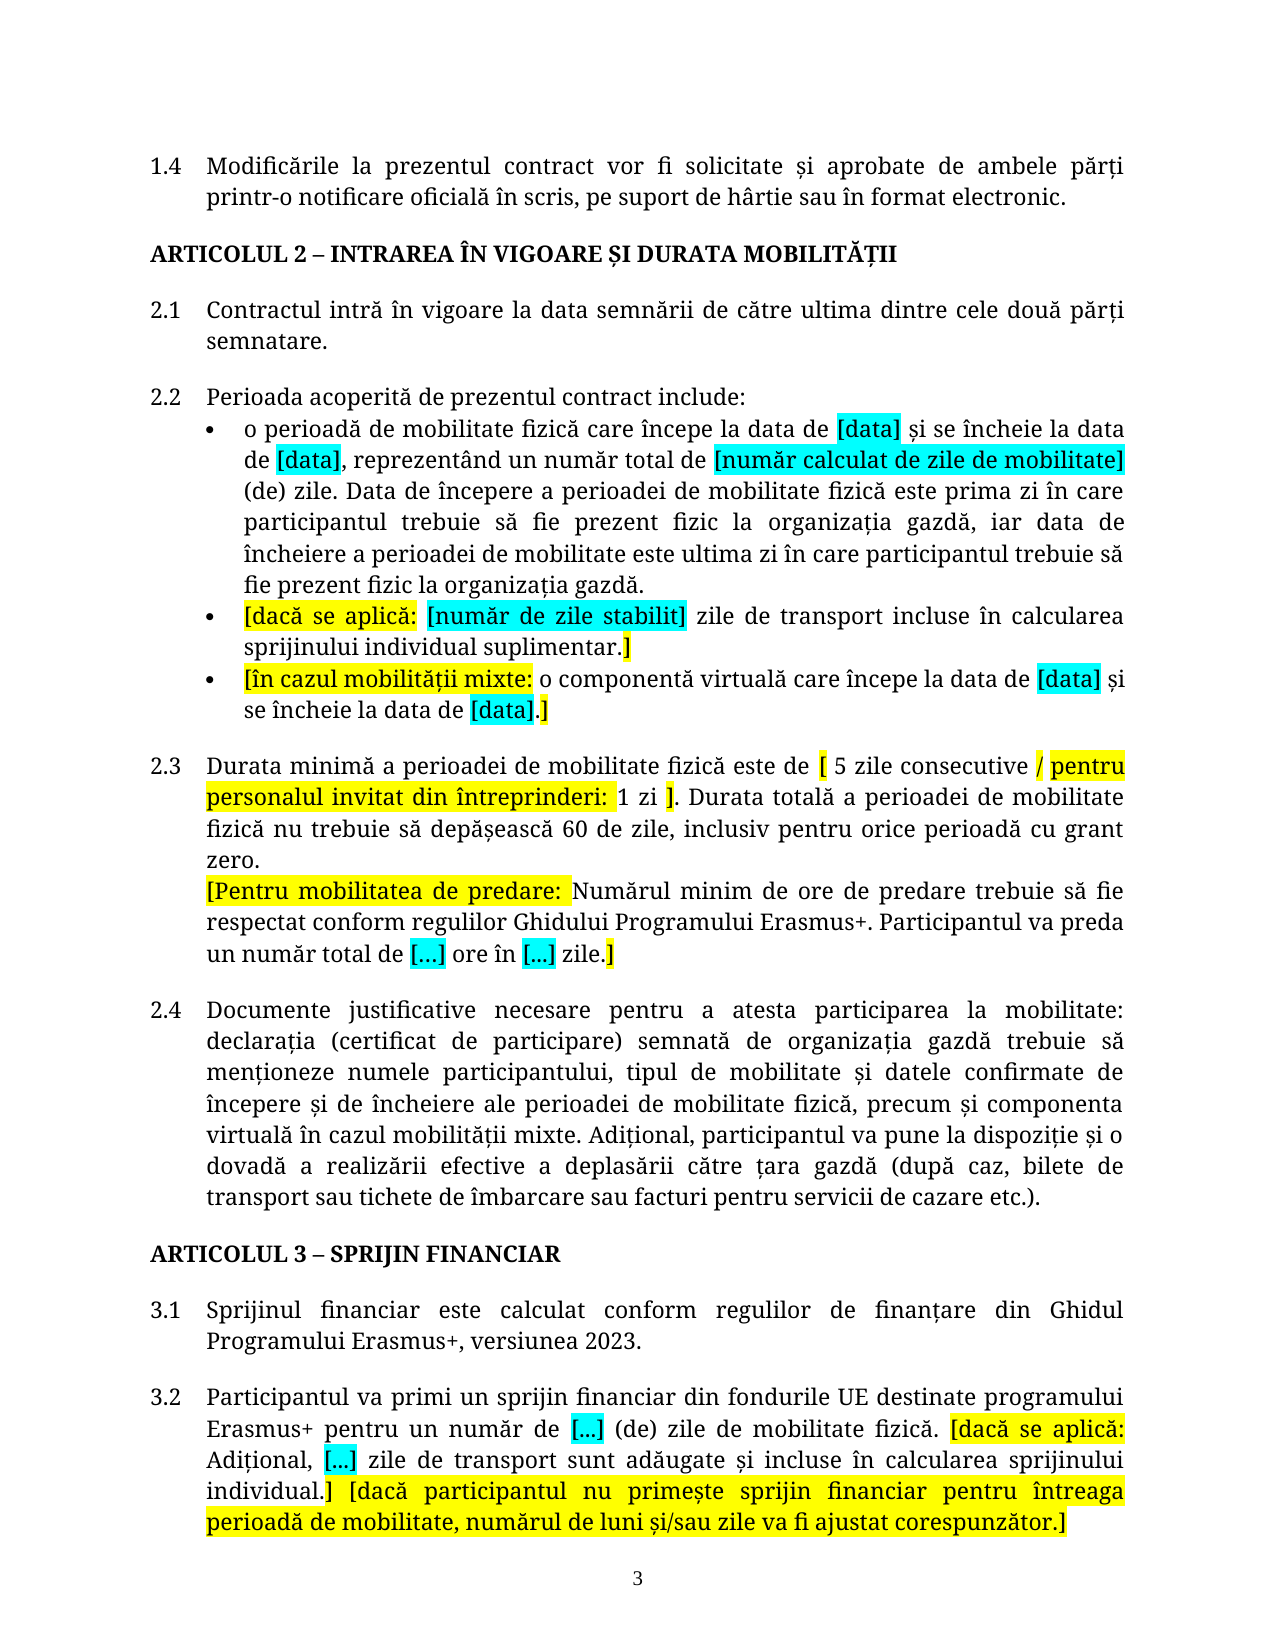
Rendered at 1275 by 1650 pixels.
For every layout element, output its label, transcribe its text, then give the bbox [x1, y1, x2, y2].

list [dacă se aplică: [număr de zile stabilit] zile de transport incluse în calcularea sprijinului individual suplimentar.] [206, 600, 623, 662]
text 2.3 Durata minimă a perioadei de mobilitate fizică este de [ 5 zile consecutive / pentru personalul invitat din întreprinderi: 1 zi ]. Durata totală a perioadei de mobilitate fizică nu trebuie să depășească 60 de zile, inclusiv pentru orice perioadă cu grant zero. [150, 750, 1125, 875]
text 2.4 Documente justificative necesare pentru a atesta participarea la mobilitate: declarația (certificat de participare) semnată de organizaţia gazdă trebuie să menționeze numele participantului, tipul de mobilitate și datele confirmate de începere și de încheiere ale perioadei de mobilitate fizică, precum și componenta virtuală în cazul mobilității mixte. Adițional, participantul va pune la dispoziție și o dovadă a realizării efective a deplasării către țara gazdă (după caz, bilete de transport sau tichete de îmbarcare sau facturi pentru servicii de cazare etc.). [150, 994, 1125, 1212]
text [Pentru mobilitatea de predare: Numărul minim de ore de predare trebuie să fie respectat conform regulilor Ghidului Programului Erasmus+. Participantul va preda un număr total de […] ore în [...] zile.] [206, 875, 1125, 969]
list o perioadă de mobilitate fizică care începe la data de [data] și se încheie la data de [data], reprezentând un număr total de [număr calculat de zile de mobilitate] (de) zile. Data de începere a perioadei de mobilitate fizică este prima zi în care participantul trebuie să fie prezent fizic la organizaţia gazdă, iar data de încheiere a perioadei de mobilitate este ultima zi în care participantul trebuie să fie prezent fizic la organizaţia gazdă. [206, 412, 1125, 600]
text 2.2 Perioada acoperită de prezentul contract include: [150, 381, 1125, 412]
text ARTICOLUL 3 – SPRIJIN FINANCIAR [150, 1237, 1125, 1269]
text 2.1 Contractul intră în vigoare la data semnării de către ultima dintre cele două părţi semnatare. [150, 294, 1125, 356]
text ARTICOLUL 2 – INTRAREA ÎN VIGOARE ȘI DURATA MOBILITĂȚII [150, 237, 1125, 269]
list [în cazul mobilității mixte: o componentă virtuală care începe la data de [data] și se încheie la data de [data].] [206, 662, 1125, 725]
text 3.1 Sprijinul financiar este calculat conform regulilor de finanțare din Ghidul Programului Erasmus+, versiunea 2023. [150, 1294, 1125, 1356]
text 1.4 Modificările la prezentul contract vor fi solicitate și aprobate de ambele părți printr-o notificare oficială în scris, pe suport de hârtie sau în format electronic. [150, 150, 1125, 212]
list [dacă se aplică: [număr de zile stabilit] zile de transport incluse în calcularea sprijinului individual suplimentar.] [631, 600, 1125, 662]
text 3.2 Participantul va primi un sprijin financiar din fondurile UE destinate programului Erasmus+ pentru un număr de [...] (de) zile de mobilitate fizică. [dacă se aplică: Adițional, [...] zile de transport sunt adăugate și incluse în calcularea sprijinului individual.] [dacă participantul nu primește sprijin financiar pentru întreaga perioadă de mobilitate, numărul de luni și/sau zile va fi ajustat corespunzător.] [150, 1381, 1125, 1537]
